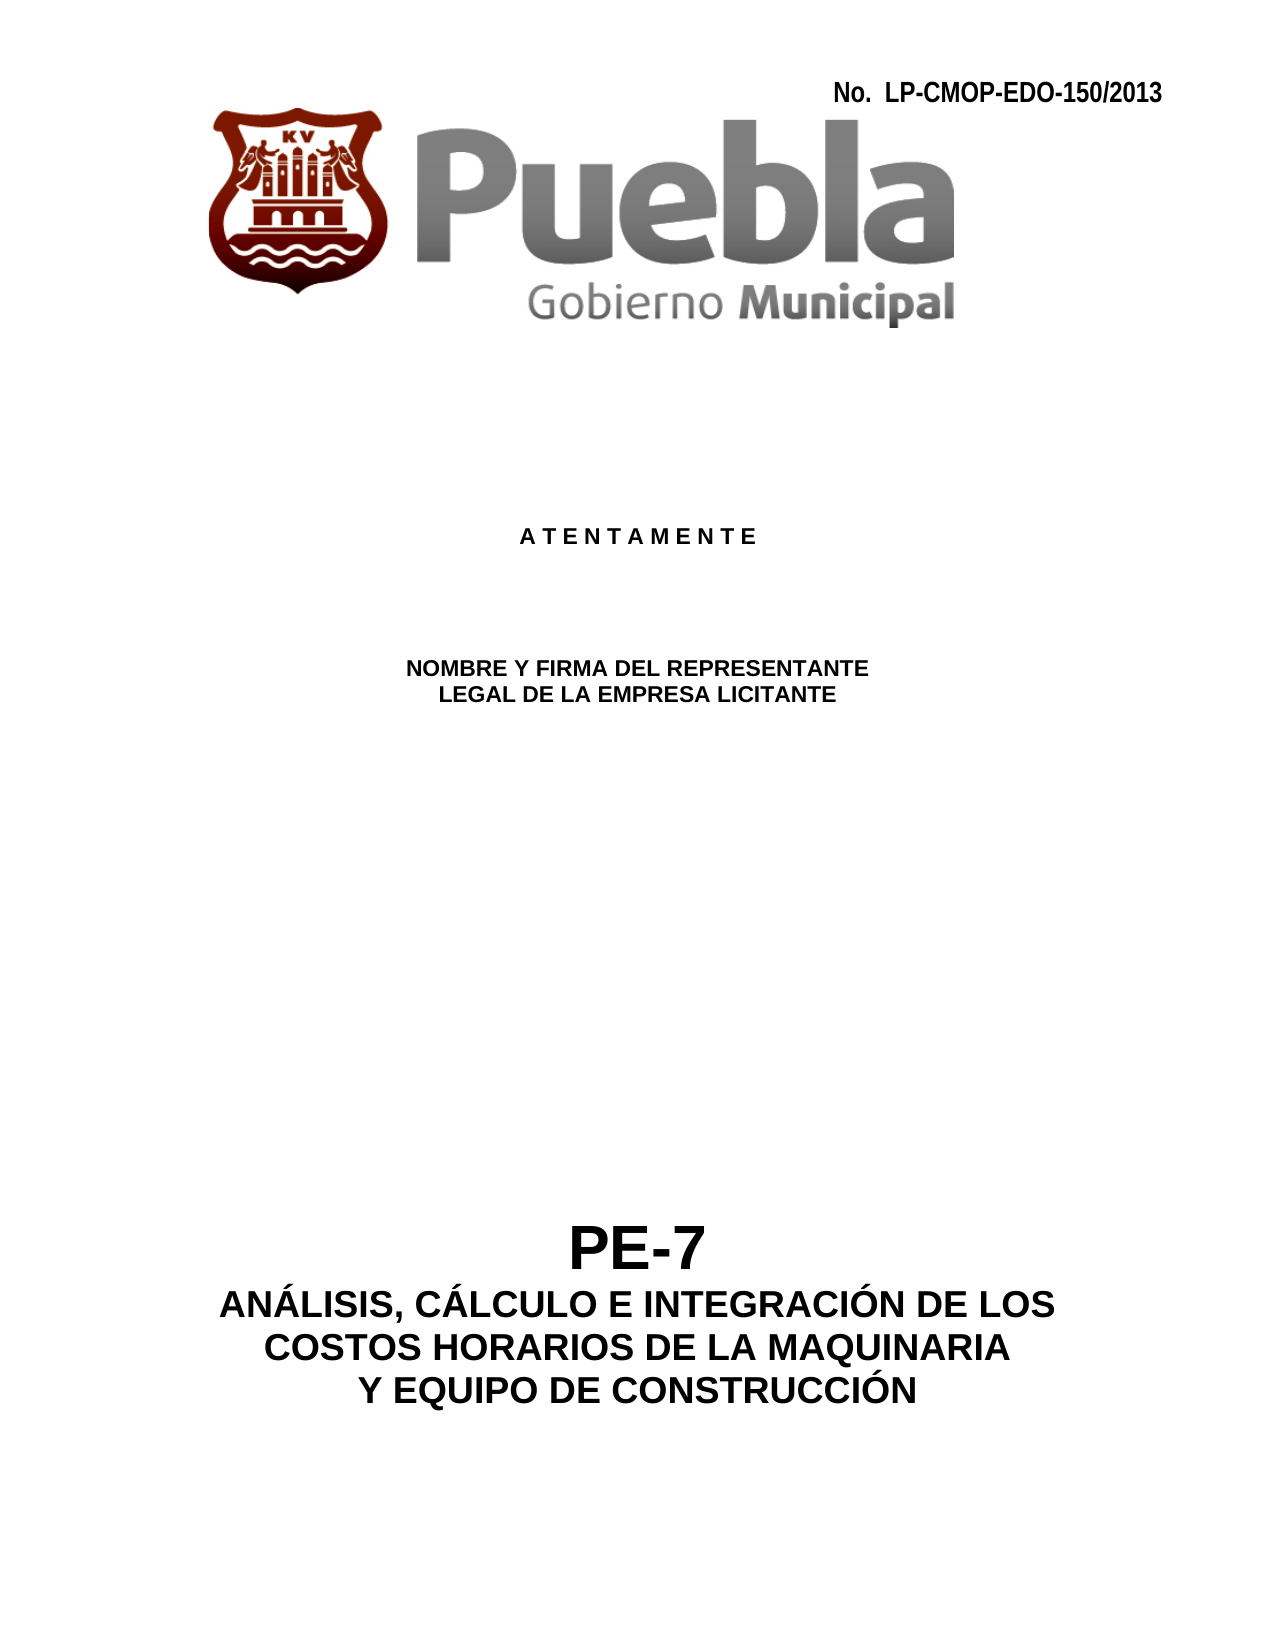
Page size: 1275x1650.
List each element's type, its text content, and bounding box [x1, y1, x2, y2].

picture [208, 108, 954, 328]
text PE-7 [112, 1211, 1162, 1282]
text COSTOS HORARIOS DE LA MAQUINARIA [112, 1326, 1162, 1369]
text NOMBRE Y FIRMA DEL REPRESENTANTE [112, 655, 1162, 681]
text Y EQUIPO DE CONSTRUCCIÓN [112, 1369, 1162, 1412]
text LEGAL DE [112, 681, 1162, 707]
text A T E N T A M E N T E [112, 523, 1162, 549]
text ANÁLISIS, CÁLCULO E INTEGRACIÓN DE LOS [112, 1282, 1162, 1326]
